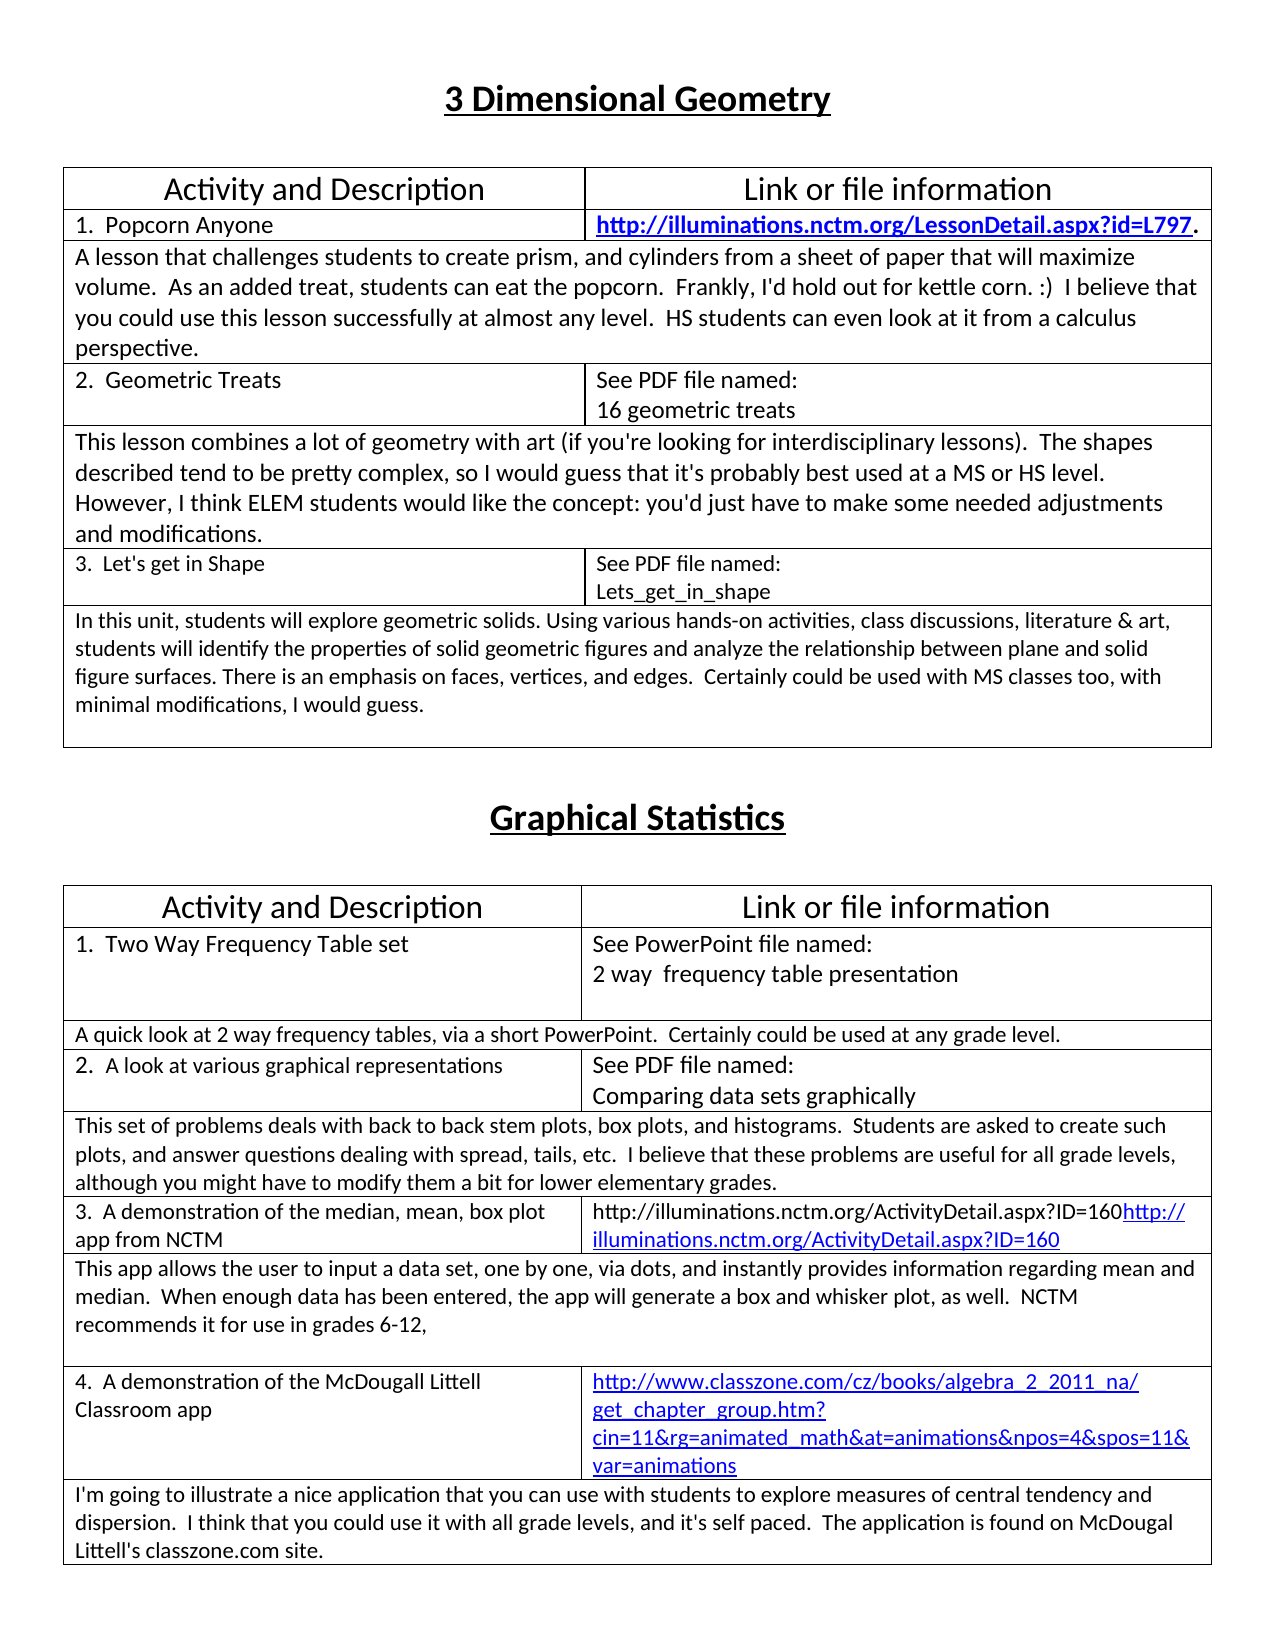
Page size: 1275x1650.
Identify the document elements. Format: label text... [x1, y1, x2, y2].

table_cell 1. Popcorn Anyone [64, 210, 584, 240]
table_cell 2. A look at various graphical representations [64, 1050, 581, 1111]
table_cell This set of problems deals with back to back stem plots, box plots, and histograms. Students are asked to create such plots, and answer questions dealing with spread, tails, etc. I believe that these problems are useful for all grade levels, although you might have to modify them a bit for lower elementary grades. [64, 1112, 1211, 1196]
table_header Link or file information [582, 886, 1211, 927]
text Graphical Statistics [75, 793, 1200, 839]
table_cell http://illuminations.nctm.org/LessonDetail.aspx?id=L797. [586, 210, 1211, 240]
table_cell This app allows the user to input a data set, one by one, via dots, and instantly provides information regarding mean and median. When enough data has been entered, the app will generate a box and whisker plot, as well. NCTM recommends it for use in grades 6-12, [64, 1254, 1211, 1366]
table_header Activity and Description [64, 168, 584, 208]
table_cell See PDF file named: 16 geometric treats [586, 364, 1211, 425]
text 3 Dimensional Geometry [75, 75, 1200, 121]
table_cell http://illuminations.nctm.org/ActivityDetail.aspx?ID=160http://illuminations.nctm.org/ActivityDetail.aspx?ID=160 [582, 1197, 1211, 1253]
table_cell 3. Let's get in Shape [64, 549, 584, 605]
table_cell A lesson that challenges students to create prism, and cylinders from a sheet of paper that will maximize volume. As an added treat, students can eat the popcorn. Frankly, I'd hold out for kettle corn. :) I believe that you could use this lesson successfully at almost any level. HS students can even look at it from a calculus perspective. [64, 241, 1211, 363]
table_cell See PDF file named: Comparing data sets graphically [582, 1050, 1211, 1111]
table_cell A quick look at 2 way frequency tables, via a short PowerPoint. Certainly could be used at any grade level. [64, 1021, 1211, 1048]
table_cell 1. Two Way Frequency Table set [64, 928, 581, 1019]
table_cell 3. A demonstration of the median, mean, box plot app from NCTM [64, 1197, 581, 1253]
table_cell This lesson combines a lot of geometry with art (if you're looking for interdisciplinary lessons). The shapes described tend to be pretty complex, so I would guess that it's probably best used at a MS or HS level. However, I think ELEM students would like the concept: you'd just have to make some needed adjustments and modifications. [64, 426, 1211, 548]
table_cell 4. A demonstration of the McDougall Littell Classroom app [64, 1367, 581, 1479]
table_cell 2. Geometric Treats [64, 364, 584, 425]
table_cell In this unit, students will explore geometric solids. Using various hands-on activities, class discussions, literature & art, students will identify the properties of solid geometric figures and analyze the relationship between plane and solid figure surfaces. There is an emphasis on faces, vertices, and edges. Certainly could be used with MS classes too, with minimal modifications, I would guess. [64, 606, 1211, 747]
table_cell See PDF file named: Lets_get_in_shape [586, 549, 1211, 605]
table_cell See PowerPoint file named: 2 way frequency table presentation [582, 928, 1211, 1019]
table_header Activity and Description [64, 886, 581, 927]
table_header Link or file information [586, 168, 1211, 208]
table_cell I'm going to illustrate a nice application that you can use with students to explore measures of central tendency and dispersion. I think that you could use it with all grade levels, and it's self paced. The application is found on McDougal Littell's classzone.com site. [64, 1480, 1211, 1564]
table_cell http://www.classzone.com/cz/books/algebra_2_2011_na/get_chapter_group.htm?cin=11&rg=animated_math&at=animations&npos=4&spos=11&var=animations [582, 1367, 1211, 1479]
